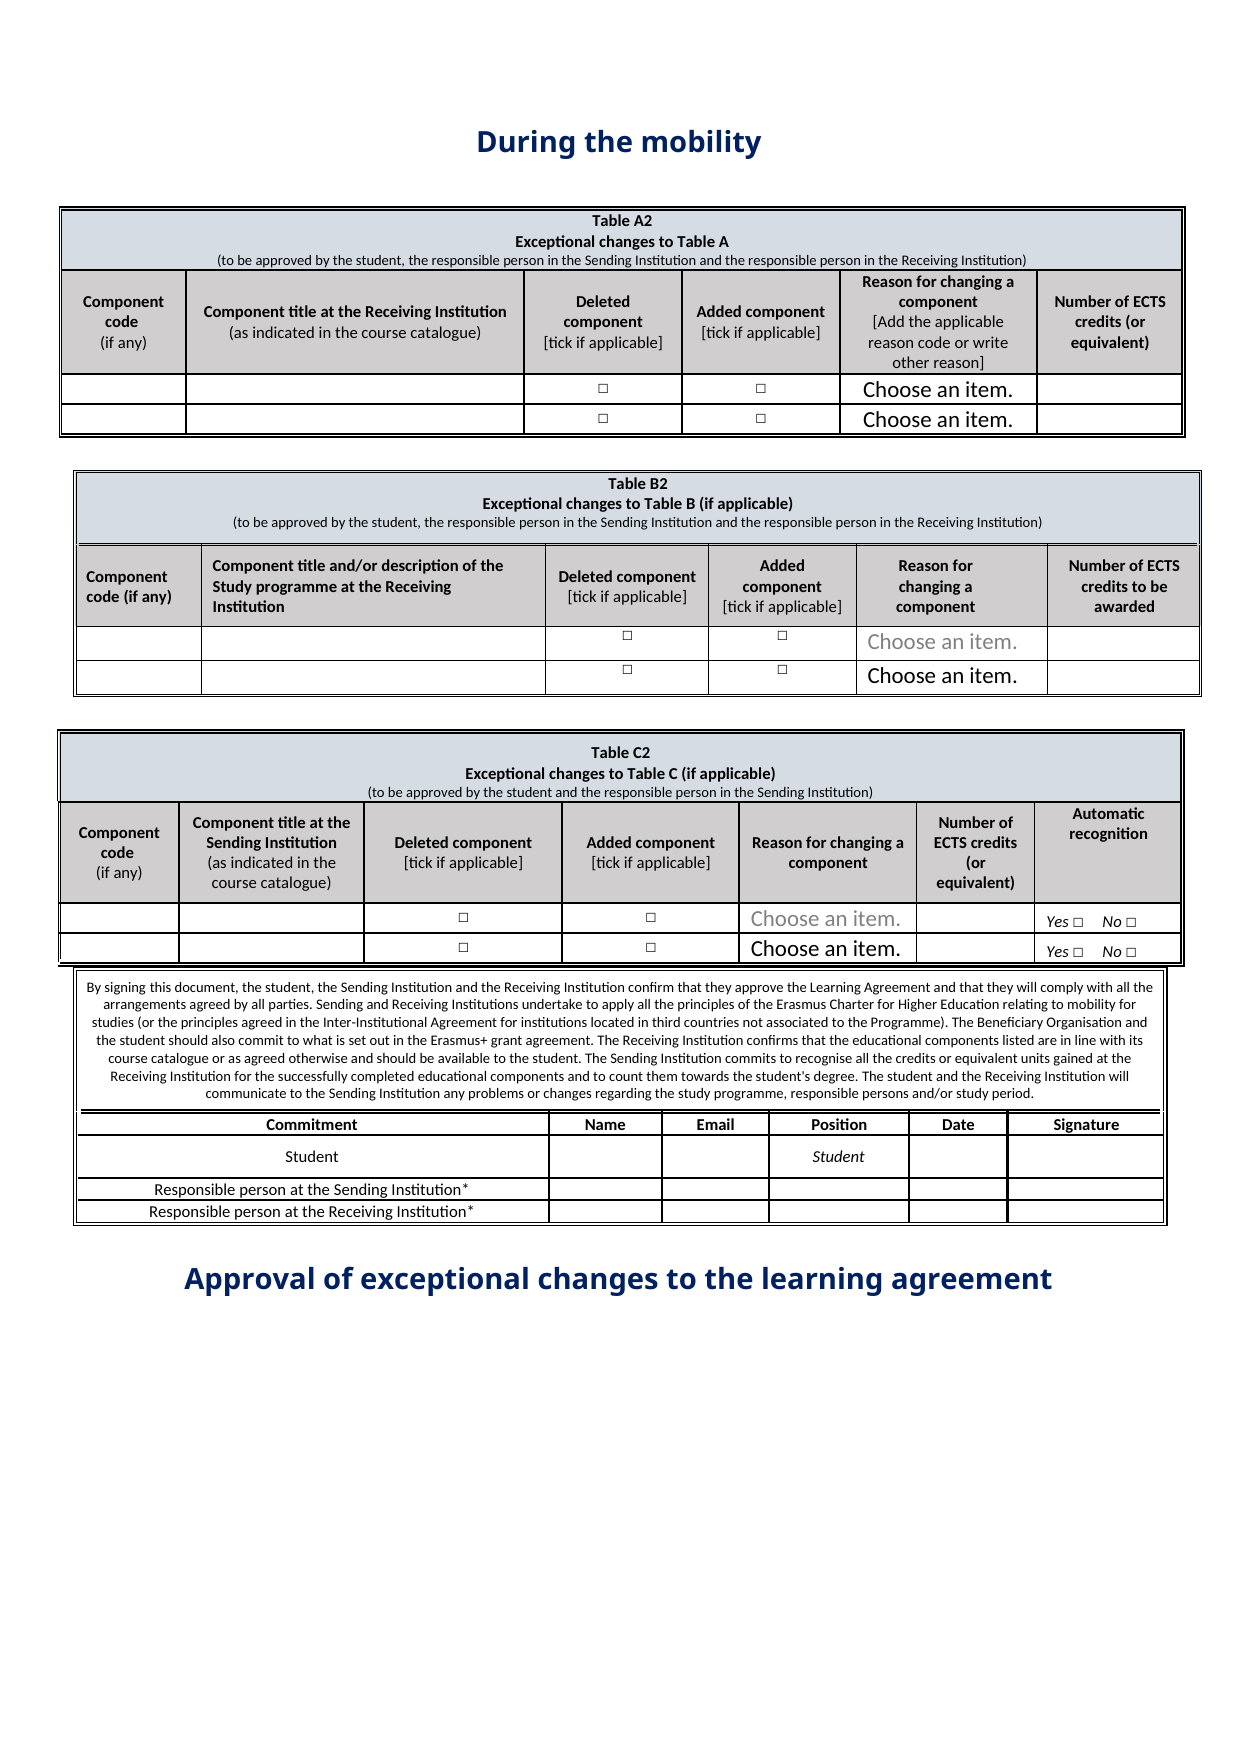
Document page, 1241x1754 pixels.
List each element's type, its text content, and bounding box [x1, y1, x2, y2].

table_cell [525, 405, 681, 433]
table_cell [202, 661, 545, 694]
table_cell [550, 1201, 661, 1222]
table_cell [709, 661, 856, 694]
table_cell Position [770, 1114, 908, 1134]
table_cell Reason for changing a component [740, 803, 916, 902]
text Approval of exceptional changes to the learning agreement [75, 1258, 1162, 1298]
table_cell [1038, 405, 1181, 433]
table_cell [910, 1201, 1006, 1222]
table_cell [1009, 1179, 1163, 1199]
table_cell [563, 904, 738, 932]
table_cell [202, 627, 545, 660]
table_cell [910, 1179, 1006, 1199]
table_cell [770, 1201, 908, 1222]
table_cell Date [910, 1114, 1006, 1134]
table_cell [180, 904, 363, 932]
table_cell Component title and/or description of the Study programme at the Receiving Institution [202, 546, 545, 626]
table_cell Component code (if any) [61, 803, 178, 902]
table_cell [563, 934, 738, 962]
table_cell Deleted component [tick if applicable] [525, 271, 681, 373]
table_cell Component title at the Sending Institution (as indicated in the course catalogue) [180, 803, 363, 902]
table_cell Student [770, 1136, 908, 1177]
table_cell [62, 375, 185, 403]
table_cell Reason for changing a component [Add the applicable reason code or write other reason] [841, 271, 1036, 373]
table_header Table C2 Exceptional changes to Table C (if applicable) (to be approved by the student and the responsible person in the Sending Institution) [61, 734, 1180, 801]
table_cell [910, 1136, 1006, 1177]
table_cell Added component [tick if applicable] [683, 271, 839, 373]
table_cell [61, 904, 178, 932]
table_cell [1009, 1136, 1163, 1177]
table_cell [1009, 1201, 1163, 1222]
table_header Table B2 Exceptional changes to Table B (if applicable) (to be approved by the student, the responsible person in the Sending Institution and the responsible person in the Receiving Institution) [77, 473, 1199, 543]
table_cell Added component [tick if applicable] [563, 803, 738, 902]
table_cell Reason for changing a component [857, 546, 1047, 626]
table_cell Number of ECTS credits to be awarded [1048, 543, 1201, 626]
table_cell [365, 904, 561, 932]
table_cell Student [77, 1135, 548, 1177]
table_cell Yes No [1035, 904, 1180, 932]
table_cell [709, 627, 856, 660]
table_cell [683, 405, 839, 433]
table_cell Number of ECTS credits (or equivalent) [917, 803, 1034, 902]
table_cell [77, 661, 201, 694]
table_cell [365, 934, 561, 962]
table_cell [525, 375, 681, 403]
table_cell [180, 934, 363, 962]
table_cell [546, 627, 708, 660]
table_cell [770, 1179, 908, 1199]
table_cell [550, 1179, 661, 1199]
table_cell [1038, 375, 1181, 403]
table_cell [663, 1201, 768, 1222]
table_header Table A2 Exceptional changes to Table A (to be approved by the student, the responsible person in the Sending Institution and the responsible person in the Receiving Institution) [62, 211, 1181, 269]
table_cell [77, 627, 201, 660]
table_cell [187, 405, 523, 433]
table_cell Responsible person at the Receiving Institution* [77, 1200, 548, 1222]
table_cell Added component [tick if applicable] [709, 546, 856, 626]
table_cell [917, 934, 1034, 962]
table_cell Component code (if any) [62, 271, 185, 373]
table_cell [1048, 661, 1199, 694]
table_cell Number of ECTS credits (or equivalent) [1038, 271, 1181, 373]
table_cell [187, 375, 523, 403]
table_cell Commitment [75, 1109, 548, 1134]
table_cell Responsible person at the Sending Institution* [77, 1178, 548, 1199]
table_cell Deleted component [tick if applicable] [546, 546, 708, 626]
table_cell [857, 627, 1047, 660]
table_cell Automatic recognition [1035, 803, 1180, 902]
table_cell [60, 934, 178, 962]
table_cell Deleted component [tick if applicable] [365, 803, 561, 902]
table_cell [546, 661, 708, 694]
table_cell [663, 1136, 768, 1177]
table_cell Name [550, 1114, 661, 1134]
table_cell [663, 1179, 768, 1199]
table_cell [917, 904, 1034, 932]
table_cell Signature [1009, 1109, 1165, 1134]
table_cell Yes No [1035, 934, 1180, 962]
table_cell [1048, 627, 1199, 660]
table_cell [740, 904, 916, 932]
text During the mobility [75, 122, 1162, 161]
table_cell [62, 405, 185, 433]
table_cell [683, 375, 839, 403]
table_cell Email [663, 1114, 768, 1134]
table_header By signing this document, the student, the Sending Institution and the Receiving Institution confirm that they approve the Learning Agreement and that they will comply with all the arrangements agreed by all parties. Sending and Receiving Institutions undertake to apply all the principles of the Erasmus Charter for Higher Education relating to mobility for studies (or the principles agreed in the Inter-Institutional Agreement for institutions located in third countries not associated to the Programme). The Beneficiary Organisation and the student should also commit to what is set out in the Erasmus+ grant agreement. The Receiving Institution confirms that the educational components listed are in line with its course catalogue or as agreed otherwise and should be available to the student. The Sending Institution commits to recognise all the credits or equivalent units gained at the Receiving Institution for the successfully completed educational components and to count them towards the student's degree. The student and the Receiving Institution will communicate to the Sending Institution any problems or changes regarding the study programme, responsible persons and/or study period. [77, 971, 1163, 1109]
table_cell [550, 1136, 661, 1177]
table_cell Component title at the Receiving Institution (as indicated in the course catalogue) [187, 271, 523, 373]
table_cell Component code (if any) [75, 543, 201, 626]
